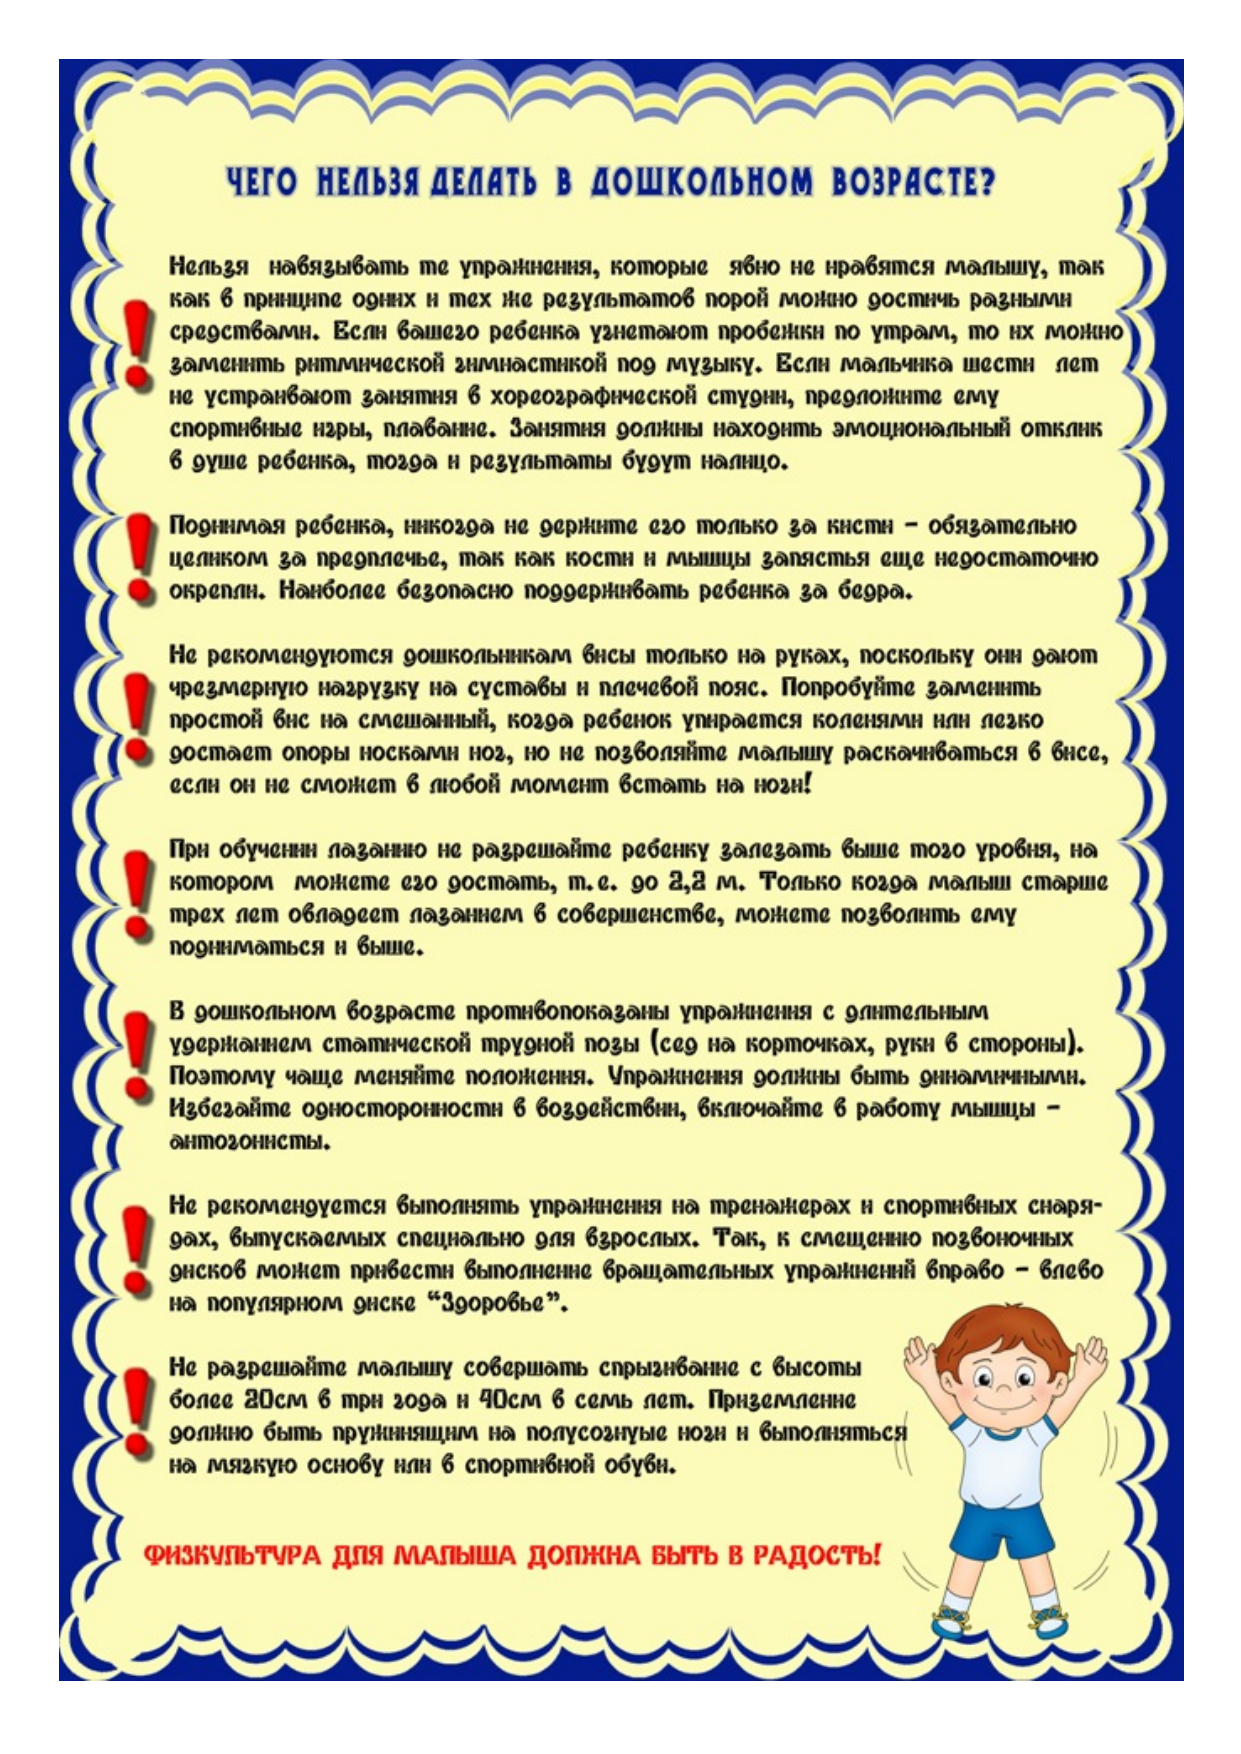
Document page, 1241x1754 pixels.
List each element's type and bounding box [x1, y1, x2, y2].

picture [59, 59, 1184, 1681]
